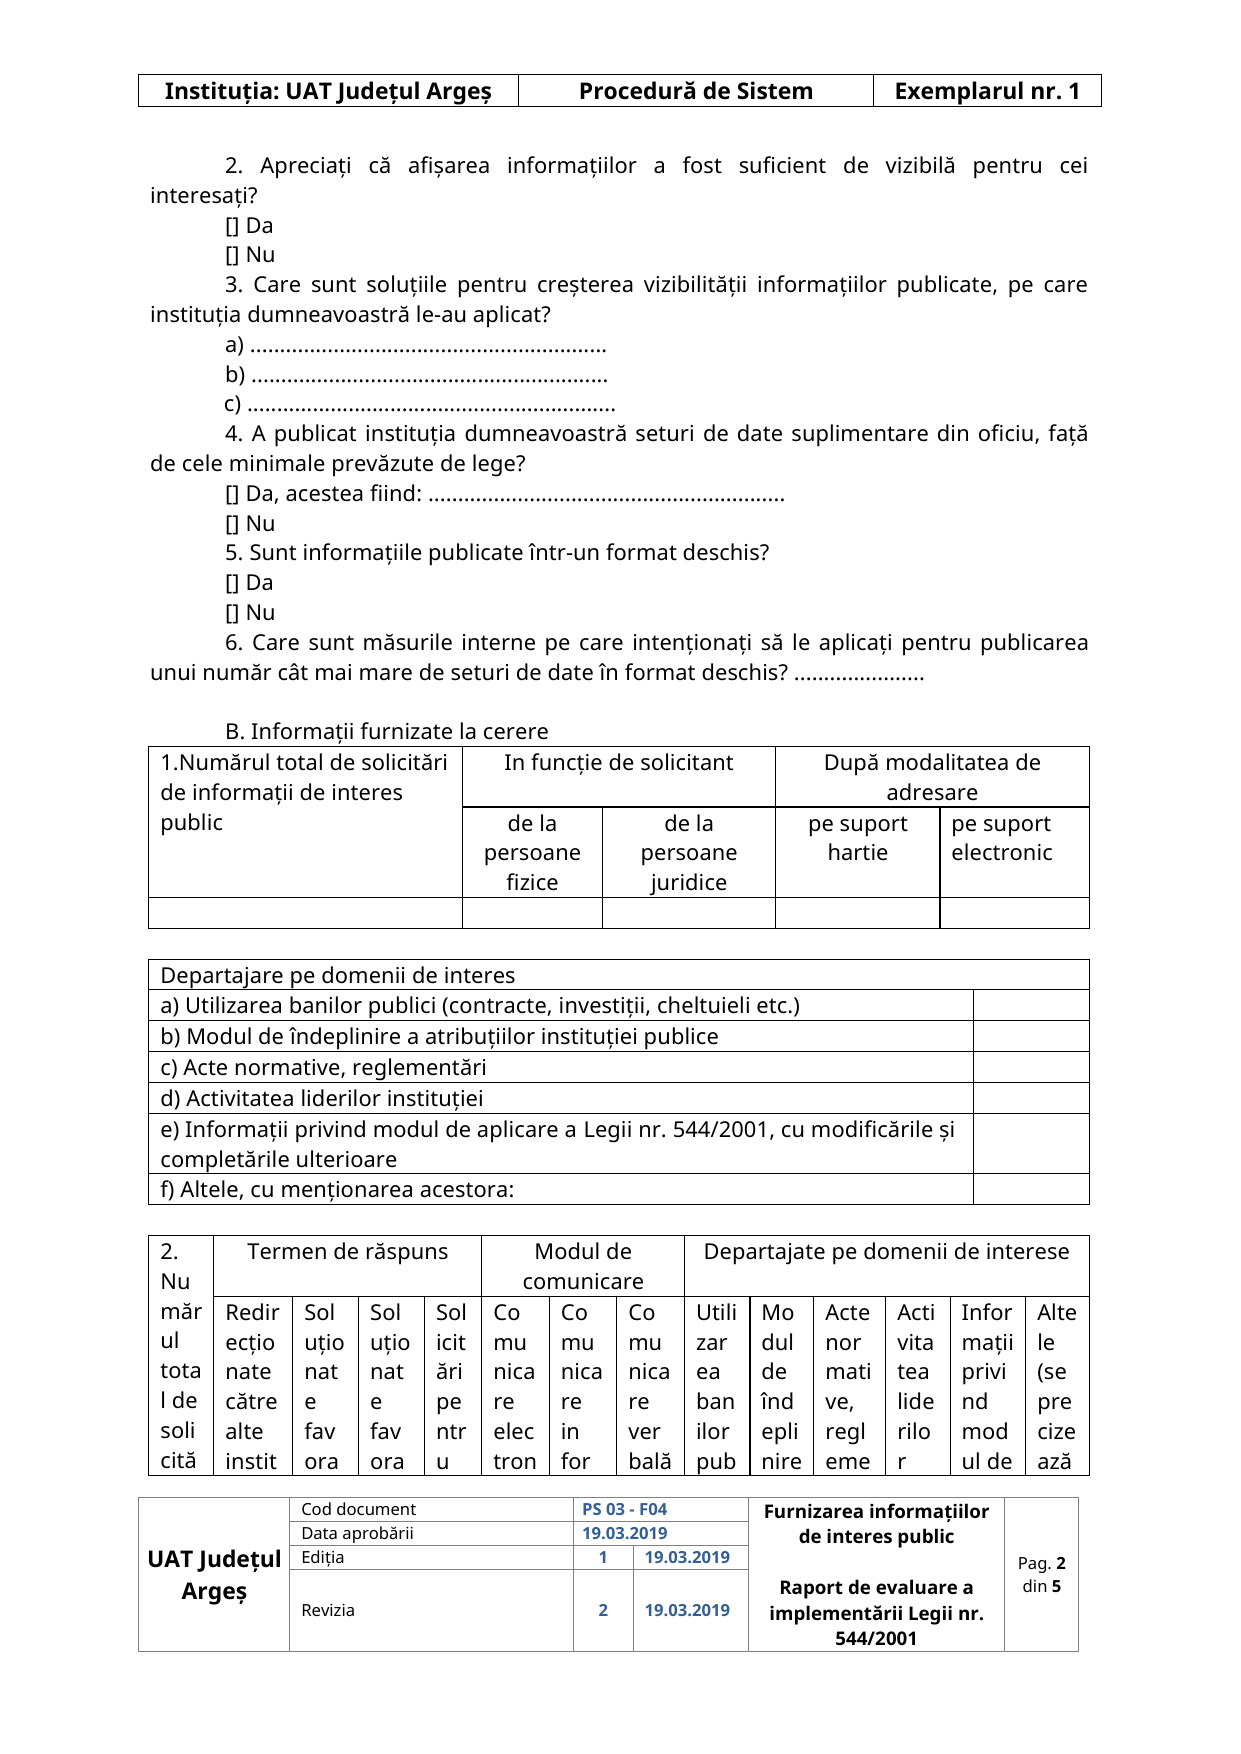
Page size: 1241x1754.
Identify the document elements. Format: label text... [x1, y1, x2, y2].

table_cell a) Utilizarea banilor publici (contracte, investiţii, cheltuieli etc.) [149, 990, 973, 1020]
table_cell [603, 898, 775, 928]
text 6. Care sunt măsurile interne pe care intenţionaţi să le aplicaţi pentru publicarea unui număr cât mai mare de seturi de date în format deschis? ...................... [150, 627, 1090, 686]
table_header 1.Numărul total de solicitări de informaţii de interes public [149, 747, 462, 897]
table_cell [214, 1297, 292, 1475]
table_header După modalitatea de adresare [776, 747, 1089, 806]
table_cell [425, 1297, 481, 1475]
table_header Modul de comunicare [482, 1236, 684, 1296]
table_cell e) Informaţii privind modul de aplicare a Legii nr. 544/2001, cu modificările şi completările ulterioare [149, 1114, 973, 1173]
text 2. Apreciaţi că afişarea informaţiilor a fost suficient de vizibilă pentru cei interesaţi? [150, 150, 1090, 209]
text 3. Care sunt soluţiile pentru creşterea vizibilităţii informaţiilor publicate, pe care instituţia dumneavoastră le-au aplicat? [150, 269, 1090, 329]
table_header Termen de răspuns [214, 1236, 481, 1296]
text 4. A publicat instituţia dumneavoastră seturi de date suplimentare din oficiu, faţă de cele minimale prevăzute de lege? [150, 418, 1090, 478]
table_cell Comunicare verbală [617, 1297, 684, 1475]
text [] Nu [150, 239, 1090, 269]
table_header In funcţie de solicitant [463, 747, 775, 806]
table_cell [482, 1297, 549, 1475]
table_cell [974, 990, 1089, 1020]
text a) ............................................................ [150, 329, 1090, 358]
text [] Da [150, 567, 1090, 597]
table_cell f) Altele, cu menţionarea acestora: [149, 1174, 973, 1204]
table_cell c) Acte normative, reglementări [149, 1052, 973, 1082]
table_cell [974, 1174, 1089, 1204]
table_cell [1026, 1297, 1089, 1475]
table_cell de la persoane juridice [603, 808, 775, 897]
table_header Departajate pe domenii de interese [685, 1236, 1089, 1296]
text [] Da [150, 209, 1090, 239]
text B. Informaţii furnizate la cerere [150, 716, 1090, 746]
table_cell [886, 1297, 950, 1475]
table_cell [951, 1297, 1025, 1475]
text b) ............................................................ c) .............................................................. [150, 358, 1090, 418]
table_cell de la persoane fizice [463, 808, 602, 897]
text [] Da, acestea fiind: ............................................................ [150, 478, 1090, 507]
table_cell [941, 898, 1089, 928]
table_cell [974, 1052, 1089, 1082]
table_cell d) Activitatea liderilor instituţiei [149, 1083, 973, 1113]
table_cell [463, 898, 602, 928]
table_cell [776, 898, 939, 928]
table_cell [974, 1021, 1089, 1051]
table_cell pe suport electronic [941, 808, 1089, 897]
text 5. Sunt informaţiile publicate într-un format deschis? [150, 537, 1090, 567]
text [] Nu [150, 597, 1090, 627]
table_cell [149, 898, 462, 928]
table_cell b) Modul de îndeplinire a atribuţiilor instituţiei publice [149, 1021, 973, 1051]
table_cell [685, 1297, 749, 1475]
table_header 2. Numărul total de solicitări soluţionate favorabil [149, 1236, 213, 1475]
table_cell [293, 1297, 358, 1475]
text [] Nu [150, 507, 1090, 537]
table_cell [974, 1114, 1089, 1173]
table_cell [550, 1297, 616, 1475]
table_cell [359, 1297, 424, 1475]
table_cell [974, 1083, 1089, 1113]
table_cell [814, 1297, 885, 1475]
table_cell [751, 1297, 813, 1475]
table_cell pe suport hartie [776, 808, 939, 897]
table_header Departajare pe domenii de interes [149, 960, 1089, 989]
